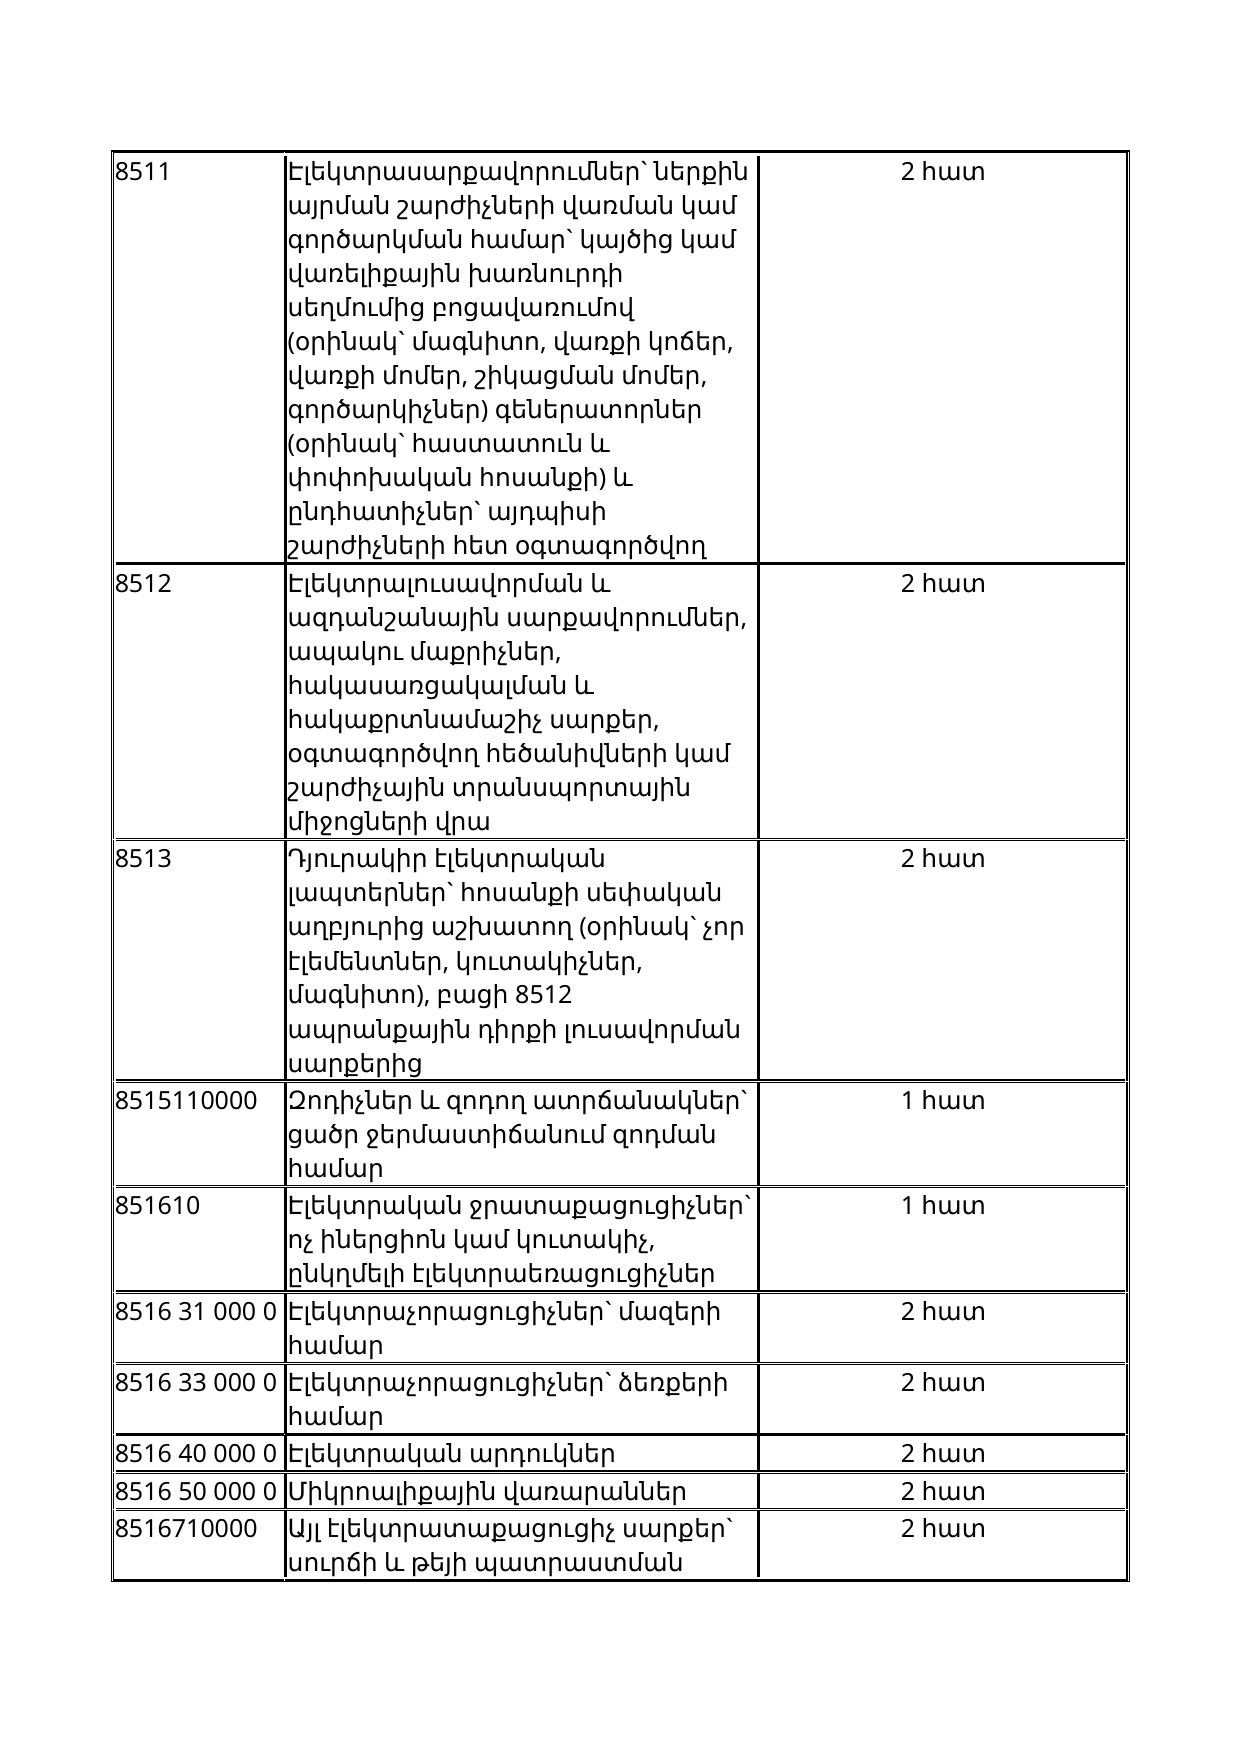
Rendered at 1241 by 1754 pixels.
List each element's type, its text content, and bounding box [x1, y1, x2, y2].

table_cell 1 հատ [758, 1185, 1128, 1290]
table_cell Էլեկտրաչորացուցիչներ` ձեռքերի համար [287, 1365, 757, 1433]
table_cell Էլեկտրաչորացուցիչներ` մազերի համար [287, 1294, 757, 1362]
table_cell 2 հատ [760, 1470, 1127, 1507]
table_cell 1 հատ [760, 1079, 1127, 1185]
table_cell Էլեկտրական ջրատաքացուցիչներ` ոչ իներցիոն կամ կուտակիչ, ընկղմելի էլեկտրաեռացուցիչներ [287, 1188, 757, 1290]
table_cell 8516 50 000 0 [114, 1470, 284, 1507]
table_cell Էլեկտրալուսավորման և ազդանշանային սարքավորումներ, ապակու մաքրիչներ, հակասառցակալման և հակաքրտնամաշիչ սարքեր, օգտագործվող հեծանիվների կամ շարժիչային տրանսպորտային միջոցների վրա [287, 565, 757, 838]
table_cell Միկրոալիքային վառարաններ [287, 1474, 757, 1507]
table_cell 8516 40 000 0 [112, 1433, 284, 1470]
table_cell 8511 [114, 152, 285, 562]
table_cell 2 հատ [760, 562, 1126, 838]
table_cell 8515110000 [114, 1079, 284, 1185]
table_cell 2 հատ [760, 1290, 1127, 1362]
table_cell 2 հատ [758, 1362, 1128, 1433]
table_cell 8516710000 [114, 1508, 285, 1579]
table_cell Էլեկտրասարքավորումներ` ներքին այրման շարժիչների վառման կամ գործարկման համար` կայծից կամ վառելիքային խառնուրդի սեղմումից բոցավառումով (օրինակ` մագնիտո, վառքի կոճեր, վառքի մոմեր, շիկացման մոմեր, գործարկիչներ) գեներատորներ (օրինակ` հաստատուն և փոփոխական հոսանքի) և ընդհատիչներ` այդպիսի շարժիչների հետ օգտագործվող [285, 153, 758, 562]
table_cell 8516 31 000 0 [114, 1290, 284, 1362]
table_cell Զոդիչներ և զոդող ատրճանակներ` ցածր ջերմաստիճանում զոդման համար [287, 1083, 757, 1185]
table_cell 2 հատ [758, 1508, 1127, 1579]
table_cell 8516 33 000 0 [112, 1362, 285, 1433]
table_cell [285, 1511, 758, 1579]
table_cell Էլեկտրական արդուկներ [287, 1436, 757, 1470]
table_cell 8513 [112, 838, 285, 1079]
table_cell 851610 [112, 1185, 285, 1290]
table_cell 2 հատ [760, 1433, 1128, 1470]
table_cell 8512 [114, 562, 284, 838]
table_cell 2 հատ [758, 153, 1126, 562]
table_cell 2 հատ [758, 838, 1128, 1079]
table_cell Դյուրակիր էլեկտրական լապտերներ` հոսանքի սեփական աղբյուրից աշխատող (օրինակ` չոր էլեմենտներ, կուտակիչներ, մագնիտո), բացի 8512 ապրանքային դիրքի լուսավորման սարքերից [287, 841, 757, 1079]
